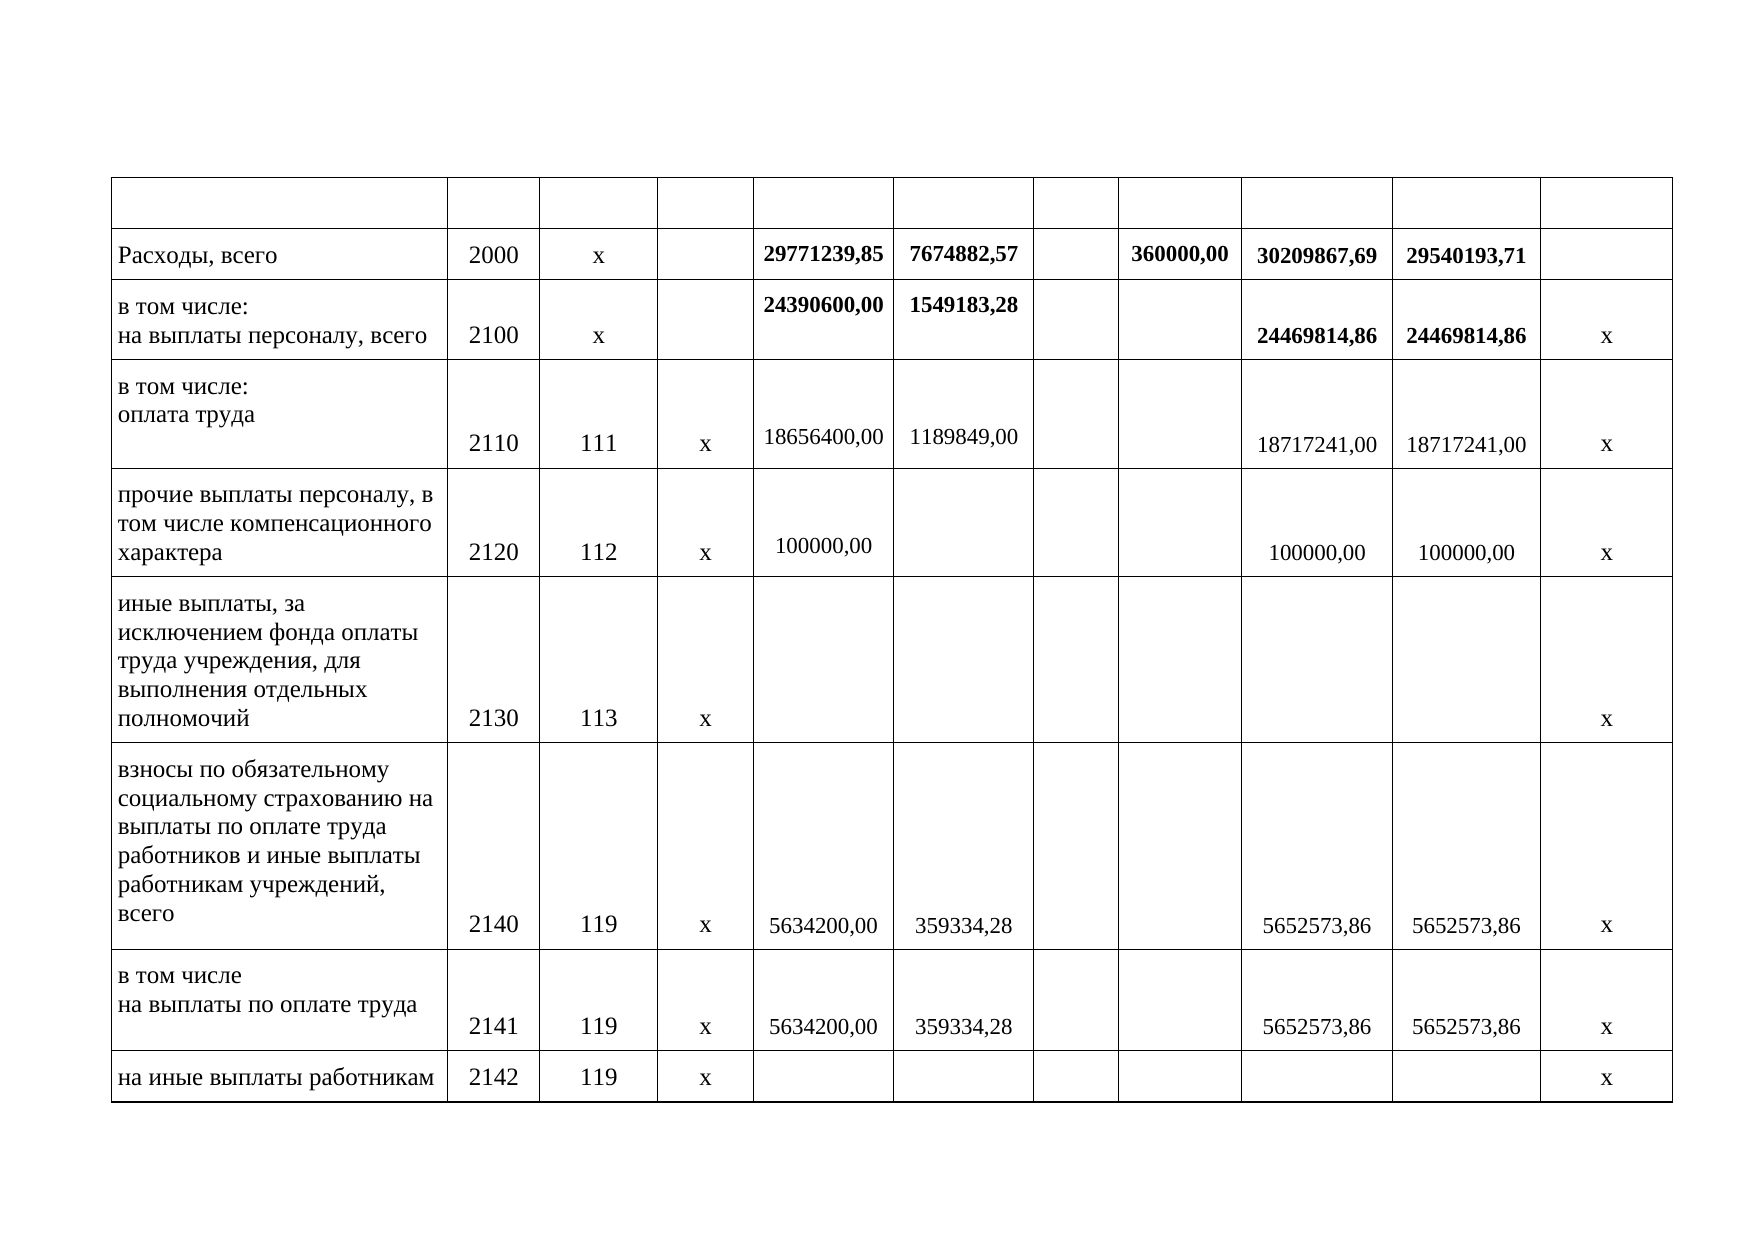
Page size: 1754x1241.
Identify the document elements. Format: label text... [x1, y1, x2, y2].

table_cell х [540, 280, 657, 359]
table_cell 5652573,86 [1242, 743, 1392, 949]
table_cell [894, 577, 1033, 742]
table_cell [894, 469, 1033, 576]
table_cell х [658, 469, 753, 576]
table_cell 5652573,86 [1393, 950, 1540, 1050]
table_cell 5634200,00 [754, 950, 893, 1050]
table_cell в том числе: оплата труда [112, 360, 447, 468]
table_cell х [1541, 360, 1672, 468]
table_cell [1119, 743, 1241, 949]
table_cell 1189849,00 [894, 360, 1033, 468]
table_cell 29771239,85 [754, 229, 893, 279]
table_cell [1119, 950, 1241, 1050]
table_cell х [1541, 1051, 1672, 1101]
table_cell 24390600,00 [754, 280, 893, 359]
table_cell 112 [540, 469, 657, 576]
table_cell 2110 [448, 360, 539, 468]
table_cell иные выплаты, за исключением фонда оплаты труда учреждения, для выполнения отдельных полномочий [112, 577, 447, 742]
table_cell 30209867,69 [1242, 229, 1392, 279]
table_cell [1393, 1051, 1540, 1101]
table_cell 359334,28 [894, 950, 1033, 1050]
table_cell 113 [540, 577, 657, 742]
table_cell х [658, 577, 753, 742]
table_cell 2141 [448, 950, 539, 1050]
table_cell [754, 178, 893, 228]
table_cell 5634200,00 [754, 743, 893, 949]
table_cell 24469814,86 [1242, 280, 1392, 359]
table_cell [1242, 1051, 1392, 1101]
table_cell [658, 280, 753, 359]
table_cell х [1541, 469, 1672, 576]
table_cell в том числе на выплаты по оплате труда [112, 950, 447, 1050]
table_cell 360000,00 [1119, 229, 1241, 279]
table_cell [1393, 577, 1540, 742]
table_cell [1034, 469, 1118, 576]
table_cell 18717241,00 [1393, 360, 1540, 468]
table_cell прочие выплаты персоналу, в том числе компенсационного характера [112, 469, 447, 576]
table_cell х [658, 1051, 753, 1101]
table_cell [448, 178, 539, 228]
table_cell [1119, 1051, 1241, 1101]
table_cell [1034, 229, 1118, 279]
table_cell 111 [540, 360, 657, 468]
table_cell 2130 [448, 577, 539, 742]
table_cell [894, 1051, 1033, 1101]
table_cell [1541, 229, 1672, 279]
table_cell [540, 178, 657, 228]
table_cell [1242, 577, 1392, 742]
table_cell [1242, 178, 1392, 228]
table_cell [1034, 178, 1118, 228]
table_cell х [1541, 577, 1672, 742]
table_cell 18656400,00 [754, 360, 893, 468]
table_cell х [1541, 280, 1672, 359]
table_cell [1119, 360, 1241, 468]
table_cell [658, 229, 753, 279]
table_cell [112, 178, 447, 228]
table_cell [894, 178, 1033, 228]
table_cell х [658, 743, 753, 949]
table_cell [1119, 280, 1241, 359]
table_cell 5652573,86 [1242, 950, 1392, 1050]
table_cell в том числе: на выплаты персоналу, всего [112, 280, 447, 359]
table_cell [1034, 743, 1118, 949]
table_cell 29540193,71 [1393, 229, 1540, 279]
table_cell 7674882,57 [894, 229, 1033, 279]
table_cell 18717241,00 [1242, 360, 1392, 468]
table_cell 100000,00 [754, 469, 893, 576]
table_cell 24469814,86 [1393, 280, 1540, 359]
table_cell 100000,00 [1242, 469, 1392, 576]
table_cell 2120 [448, 469, 539, 576]
table_cell взносы по обязательному социальному страхованию на выплаты по оплате труда работников и иные выплаты работникам учреждений, всего [112, 743, 447, 949]
table_cell [1393, 178, 1540, 228]
table_cell [1119, 577, 1241, 742]
table_cell Расходы, всего [112, 229, 447, 279]
table_cell [754, 1051, 893, 1101]
table_cell х [658, 360, 753, 468]
table_cell 2140 [448, 743, 539, 949]
table_cell 119 [540, 743, 657, 949]
table_cell [1119, 178, 1241, 228]
table_cell 1549183,28 [894, 280, 1033, 359]
table_cell [1034, 360, 1118, 468]
table_cell 100000,00 [1393, 469, 1540, 576]
table_cell 2000 [448, 229, 539, 279]
table_cell х [540, 229, 657, 279]
table_cell [1034, 950, 1118, 1050]
table_cell х [1541, 950, 1672, 1050]
table_cell [1541, 178, 1672, 228]
table_cell 119 [540, 950, 657, 1050]
table_cell на иные выплаты работникам [112, 1051, 447, 1101]
table_cell 119 [540, 1051, 657, 1101]
table_cell 2100 [448, 280, 539, 359]
table_cell [1034, 577, 1118, 742]
table_cell [1034, 1051, 1118, 1101]
table_cell х [1541, 743, 1672, 949]
table_cell [754, 577, 893, 742]
table_cell 2142 [448, 1051, 539, 1101]
table_cell х [658, 950, 753, 1050]
table_cell [658, 178, 753, 228]
table_cell [1034, 280, 1118, 359]
table_cell 5652573,86 [1393, 743, 1540, 949]
table_cell [1119, 469, 1241, 576]
table_cell 359334,28 [894, 743, 1033, 949]
